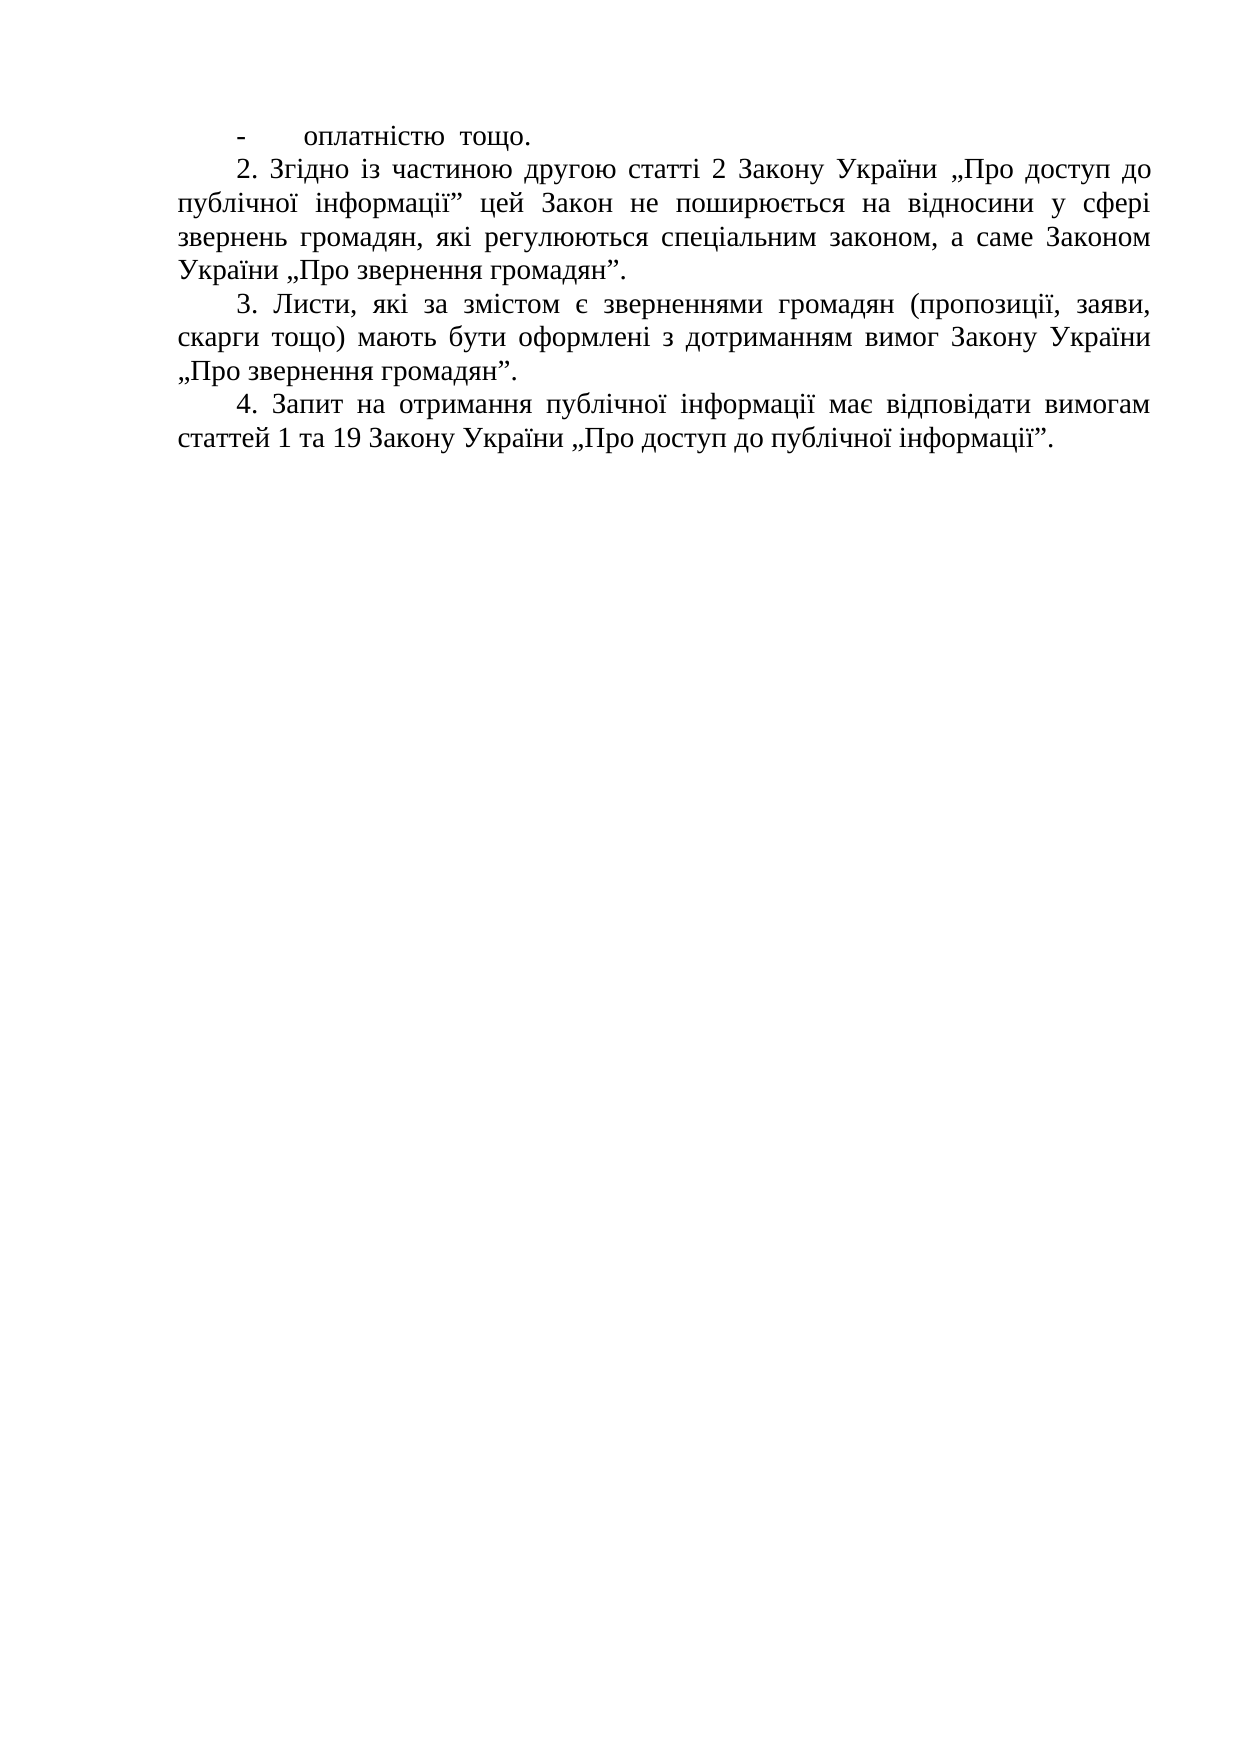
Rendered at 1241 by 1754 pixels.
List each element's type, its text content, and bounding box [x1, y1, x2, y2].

list оплатністю тощо. [177, 118, 1152, 152]
text 4. Запит на отримання публічної інформації має відповідати вимогам статтей 1 та 19 Закону України „Про доступ до публічної інформації”. [177, 386, 1152, 453]
text 3. Листи, які за змістом є зверненнями громадян (пропозиції, заяви, скарги тощо) мають бути оформлені з дотриманням вимог Закону України „Про звернення громадян”. [177, 286, 1152, 386]
text 2. Згідно із частиною другою статті 2 Закону України „Про доступ до публічної інформації” цей Закон не поширюється на відносини у сфері звернень громадян, які регулюються спеціальним законом, а саме Законом України „Про звернення громадян”. [177, 152, 1152, 286]
